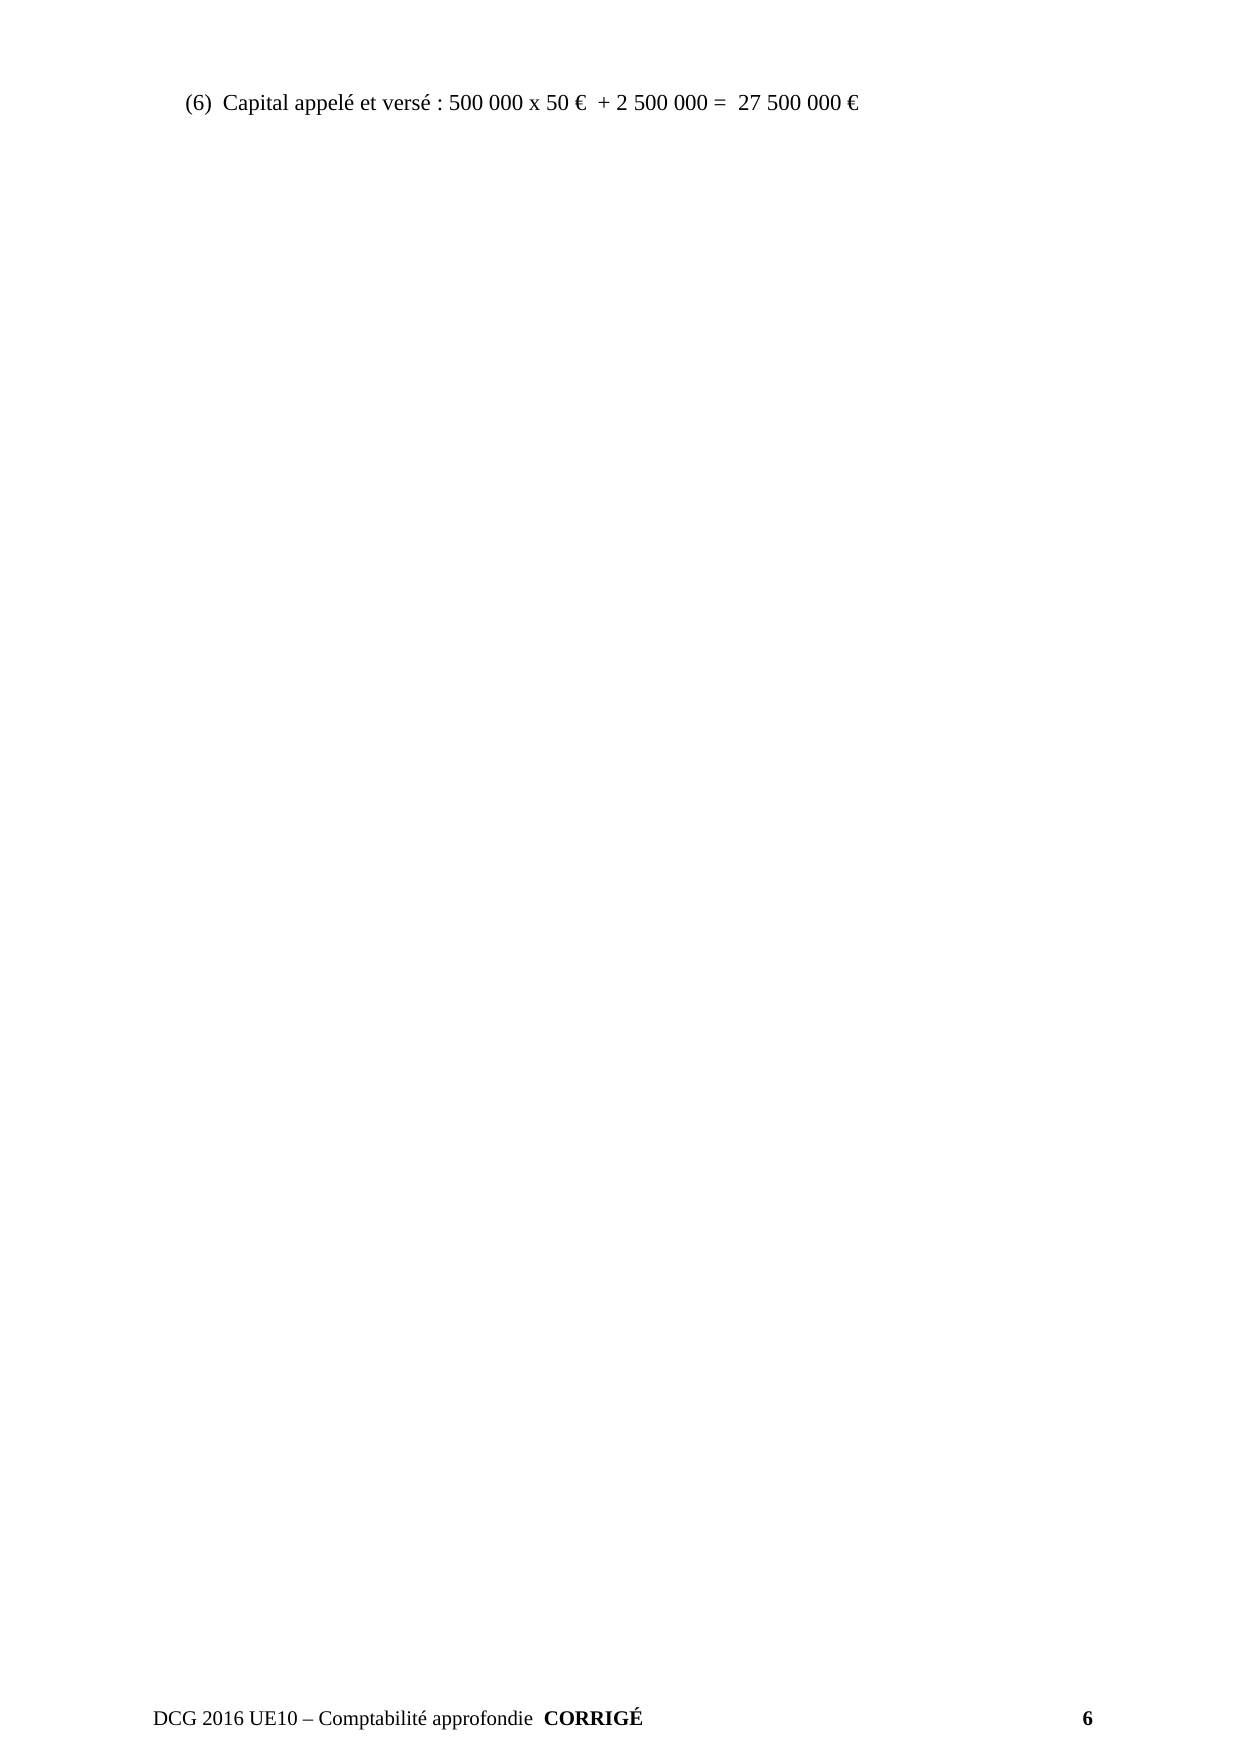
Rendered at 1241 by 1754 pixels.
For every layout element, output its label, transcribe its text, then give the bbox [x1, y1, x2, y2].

list Capital appelé et versé : 500 000 x 50 € + 2 500 000 = 27 500 000 € [185, 89, 1092, 115]
